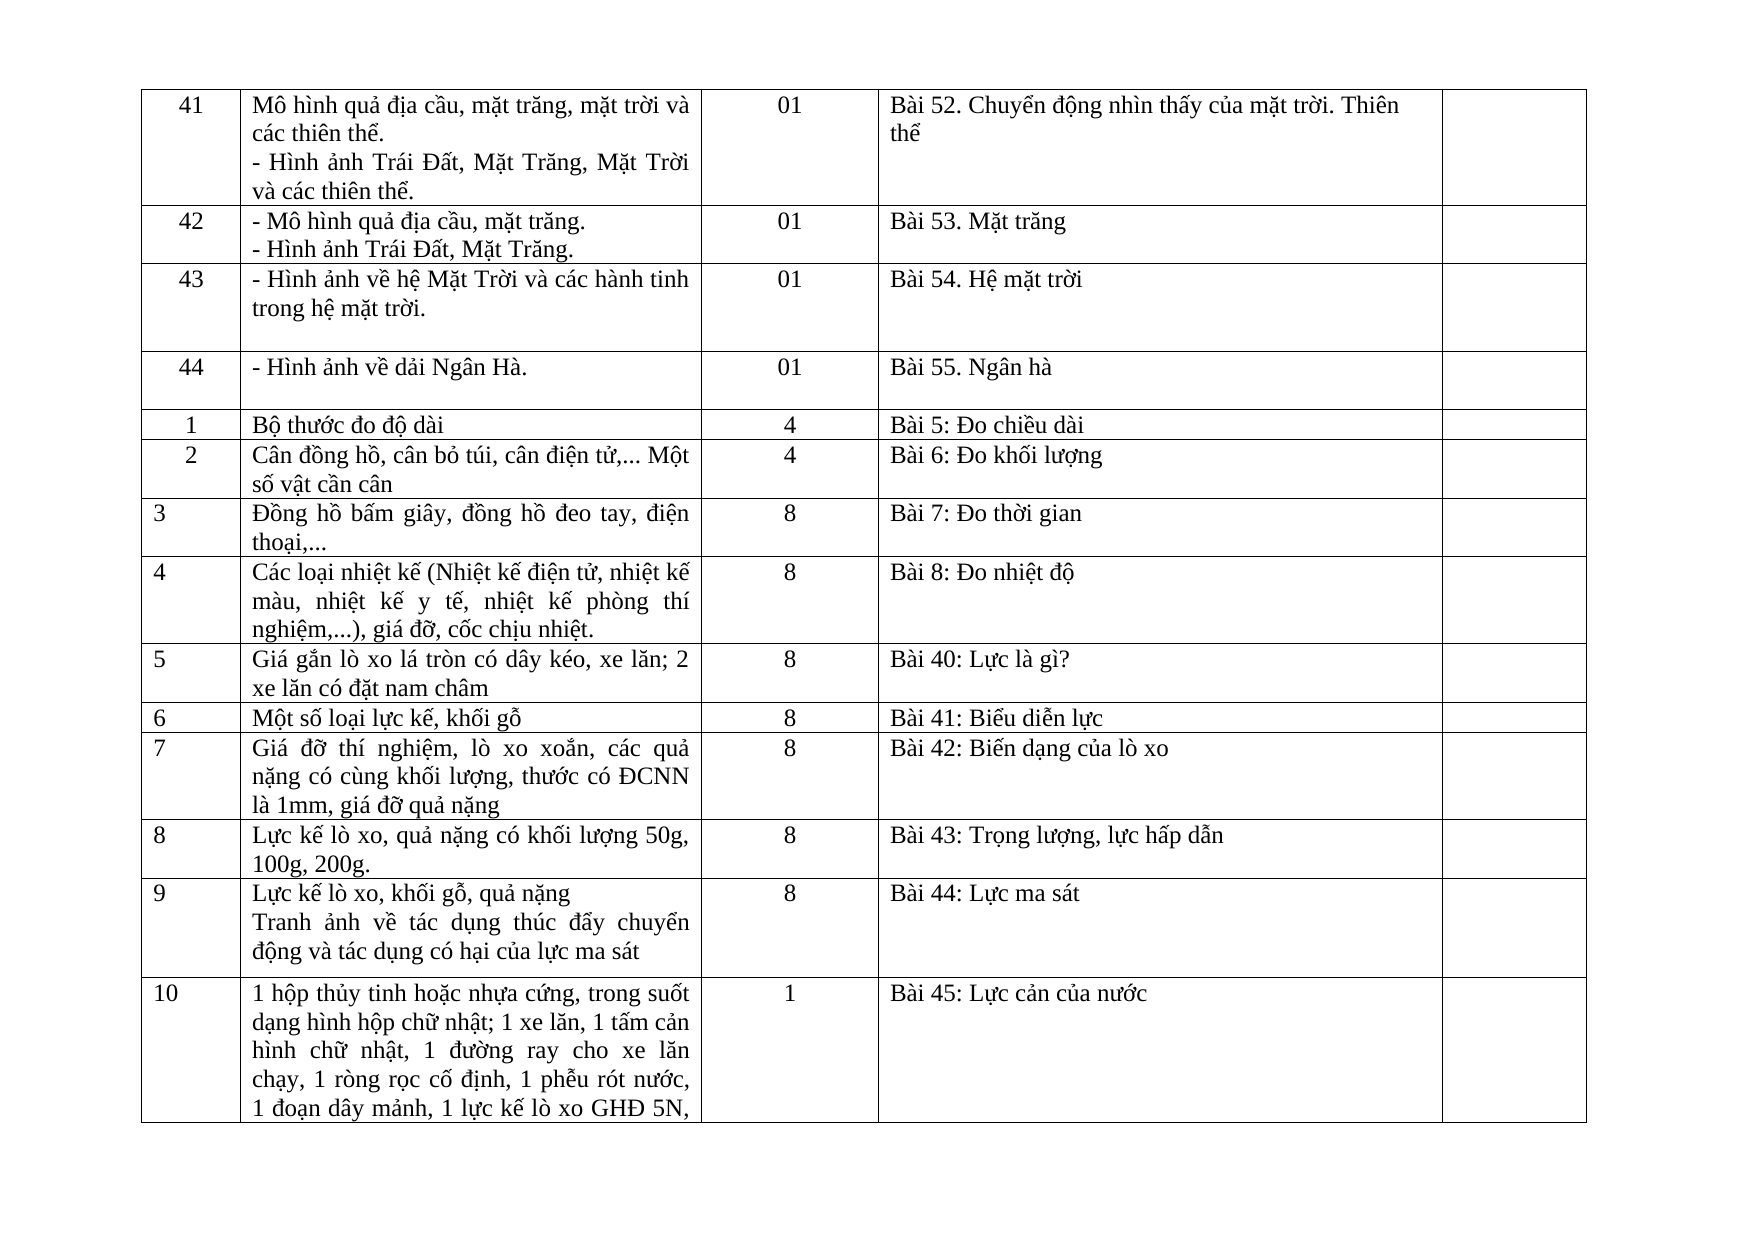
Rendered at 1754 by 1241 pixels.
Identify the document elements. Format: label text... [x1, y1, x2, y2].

table_cell Các loại nhiệt kế (Nhiệt kế điện tử, nhiệt kế màu, nhiệt kế y tế, nhiệt kế phòng thí nghiệm,...), giá đỡ, cốc chịu nhiệt. [241, 557, 701, 643]
table_cell [1443, 703, 1586, 732]
table_cell 2 [142, 440, 240, 497]
table_cell Giá gắn lò xo lá tròn có dây kéo, xe lăn; 2 xe lăn có đặt nam châm [241, 644, 701, 702]
table_cell Bài 41: Biểu diễn lực [879, 703, 1442, 732]
table_cell [1443, 557, 1586, 643]
table_cell [1443, 499, 1586, 556]
table_cell Bài 52. Chuyển động nhìn thấy của mặt trời. Thiên thể [879, 90, 1442, 205]
table_cell [1443, 90, 1586, 205]
table_cell Một số loại lực kế, khối gỗ [241, 703, 701, 732]
table_cell [1443, 879, 1586, 977]
table_cell [1443, 206, 1586, 263]
table_cell 8 [702, 644, 878, 702]
table_cell Bài 42: Biến dạng của lò xo [879, 733, 1442, 819]
table_cell 8 [702, 499, 878, 556]
table_cell 01 [702, 206, 878, 263]
table_cell 4 [142, 557, 240, 643]
table_cell Bộ thước đo độ dài [241, 410, 701, 439]
table_cell [1443, 410, 1586, 439]
table_cell 8 [702, 733, 878, 819]
table_cell 8 [142, 820, 240, 877]
table_cell Bài 54. Hệ mặt trời [879, 264, 1442, 351]
table_cell Giá đỡ thí nghiệm, lò xo xoắn, các quả nặng có cùng khối lượng, thước có ĐCNN là 1mm, giá đỡ quả nặng [241, 733, 701, 819]
table_cell 9 [142, 879, 240, 977]
table_cell 10 [142, 978, 240, 1122]
table_cell 8 [702, 879, 878, 977]
table_cell 4 [702, 410, 878, 439]
table_cell 43 [142, 264, 240, 351]
table_cell - Mô hình quả địa cầu, mặt trăng. - Hình ảnh Trái Đất, Mặt Trăng. [241, 206, 701, 263]
table_cell 01 [702, 90, 878, 205]
table_cell Bài 6: Đo khối lượng [879, 440, 1442, 497]
table_cell Bài 7: Đo thời gian [879, 499, 1442, 556]
table_cell 01 [702, 264, 878, 351]
table_cell [1443, 440, 1586, 497]
table_cell 8 [702, 703, 878, 732]
table_cell Bài 44: Lực ma sát [879, 879, 1442, 977]
table_cell - Hình ảnh về hệ Mặt Trời và các hành tinh trong hệ mặt trời. [241, 264, 701, 351]
table_cell [1443, 820, 1586, 877]
table_cell 41 [142, 90, 240, 205]
table_cell Bài 53. Mặt trăng [879, 206, 1442, 263]
table_cell Mô hình quả địa cầu, mặt trăng, mặt trời và các thiên thể. - Hình ảnh Trái Đất, Mặt Trăng, Mặt Trời và các thiên thể. [241, 90, 701, 205]
table_cell Bài 55. Ngân hà [879, 352, 1442, 409]
table_cell 42 [142, 206, 240, 263]
table_cell [1443, 264, 1586, 351]
table_cell 7 [142, 733, 240, 819]
table_cell 8 [702, 820, 878, 877]
table_cell 8 [702, 557, 878, 643]
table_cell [879, 978, 1442, 1122]
table_cell 5 [142, 644, 240, 702]
table_cell 3 [142, 499, 240, 556]
table_cell 6 [142, 703, 240, 732]
table_cell [1443, 733, 1586, 819]
table_cell Bài 40: Lực là gì? [879, 644, 1442, 702]
table_cell Bài 8: Đo nhiệt độ [879, 557, 1442, 643]
table_cell - Hình ảnh về dải Ngân Hà. [241, 352, 701, 409]
table_cell Bài 43: Trọng lượng, lực hấp dẫn [879, 820, 1442, 877]
table_cell [1443, 978, 1586, 1122]
table_cell Lực kế lò xo, quả nặng có khối lượng 50g, 100g, 200g. [241, 820, 701, 877]
table_cell [1443, 352, 1586, 409]
table_cell Bài 5: Đo chiều dài [879, 410, 1442, 439]
table_cell Đồng hồ bấm giây, đồng hồ đeo tay, điện thoại,... [241, 499, 701, 556]
table_cell 1 [702, 978, 878, 1122]
table_cell 4 [702, 440, 878, 497]
table_cell 01 [702, 352, 878, 409]
table_cell Cân đồng hồ, cân bỏ túi, cân điện tử,... Một số vật cần cân [241, 440, 701, 497]
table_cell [241, 978, 701, 1122]
table_cell [1443, 644, 1586, 702]
table_cell 1 [142, 410, 240, 439]
table_cell Lực kế lò xo, khối gỗ, quả nặng Tranh ảnh về tác dụng thúc đẩy chuyển động và tác dụng có hại của lực ma sát [241, 879, 701, 977]
table_cell 44 [142, 352, 240, 409]
